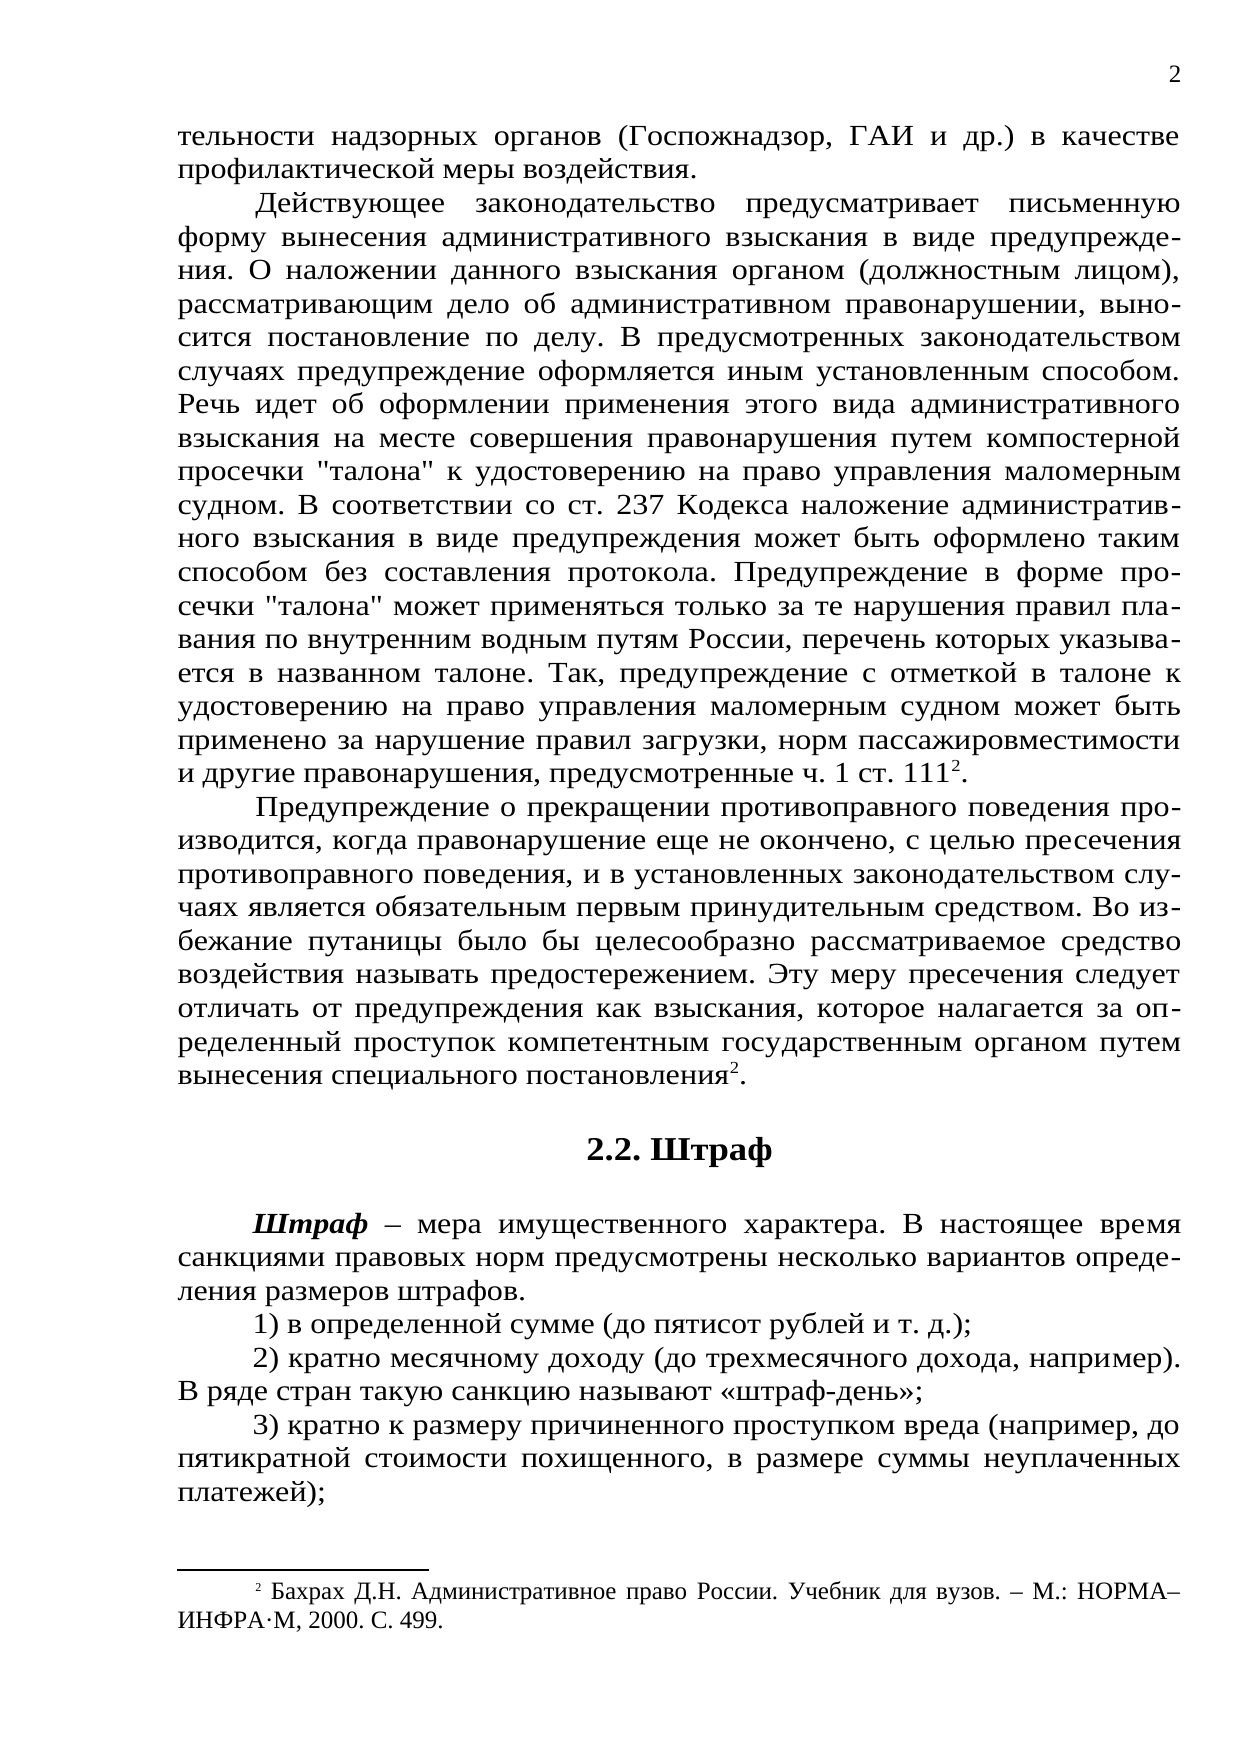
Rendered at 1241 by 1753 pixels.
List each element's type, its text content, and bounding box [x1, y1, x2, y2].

text 2) кратно месячному доходу (до трехмесячного дохода, например). В ряде стран такую санкцию называют «штраф-день»; [177, 1340, 1181, 1407]
text Штраф – мера имущественного характера. В настоящее время санкциями правовых норм предусмотрены несколько вариантов определения размеров штрафов. [177, 1206, 1181, 1306]
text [177, 118, 1181, 185]
text 3) кратно к размеру причиненного проступком вреда (например, до пятикратной стоимости похищенного, в размере суммы неуплаченных платежей); [177, 1407, 1181, 1508]
text Предупреждение о прекращении противоправного поведения производится, когда правонарушение еще не окончено, с целью пресечения противоправного поведения, и в установленных законодательством случаях является обязательным первым принудительным средством. Во избежание путаницы было бы целесообразно рассматриваемое средство воздействия называть предостережением. Эту меру пресечения следует отличать от предупреждения как взыскания, которое налагается за определенный проступок компетентным государственным органом путем вынесения специального постановления. [177, 789, 1181, 1091]
text 2.2. Штраф [177, 1129, 1181, 1167]
text 1) в определенной сумме (до пятисот рублей и т. д.); [177, 1306, 1181, 1340]
text Действующее законодательство предусматривает письменную форму вынесения административного взыскания в виде предупреждения. О наложении данного взыскания органом (должностным лицом), рассматривающим дело об административном правонарушении, выносится постановление по делу. В предусмотренных законодательством случаях предупреждение оформляется иным установленным способом. Речь идет об оформлении применения этого вида административного взыскания на месте совершения правонарушения путем компостерной просечки "талона" к удостоверению на право управления маломерным судном. В соответствии со ст. 237 Кодекса наложение административного взыскания в виде предупреждения может быть оформлено таким способом без составления протокола. Предупреждение в форме просечки "талона" может применяться только за те нарушения правил плавания по внутренним водным путям России, перечень которых указывается в названном талоне. Так, предупреждение с отметкой в талоне к удостоверению на право управления маломерным судном может быть применено за нарушение правил загрузки, норм пассажировместимости и другие правонарушения, предусмотренные ч. 1 ст. 1112. [177, 185, 1181, 789]
